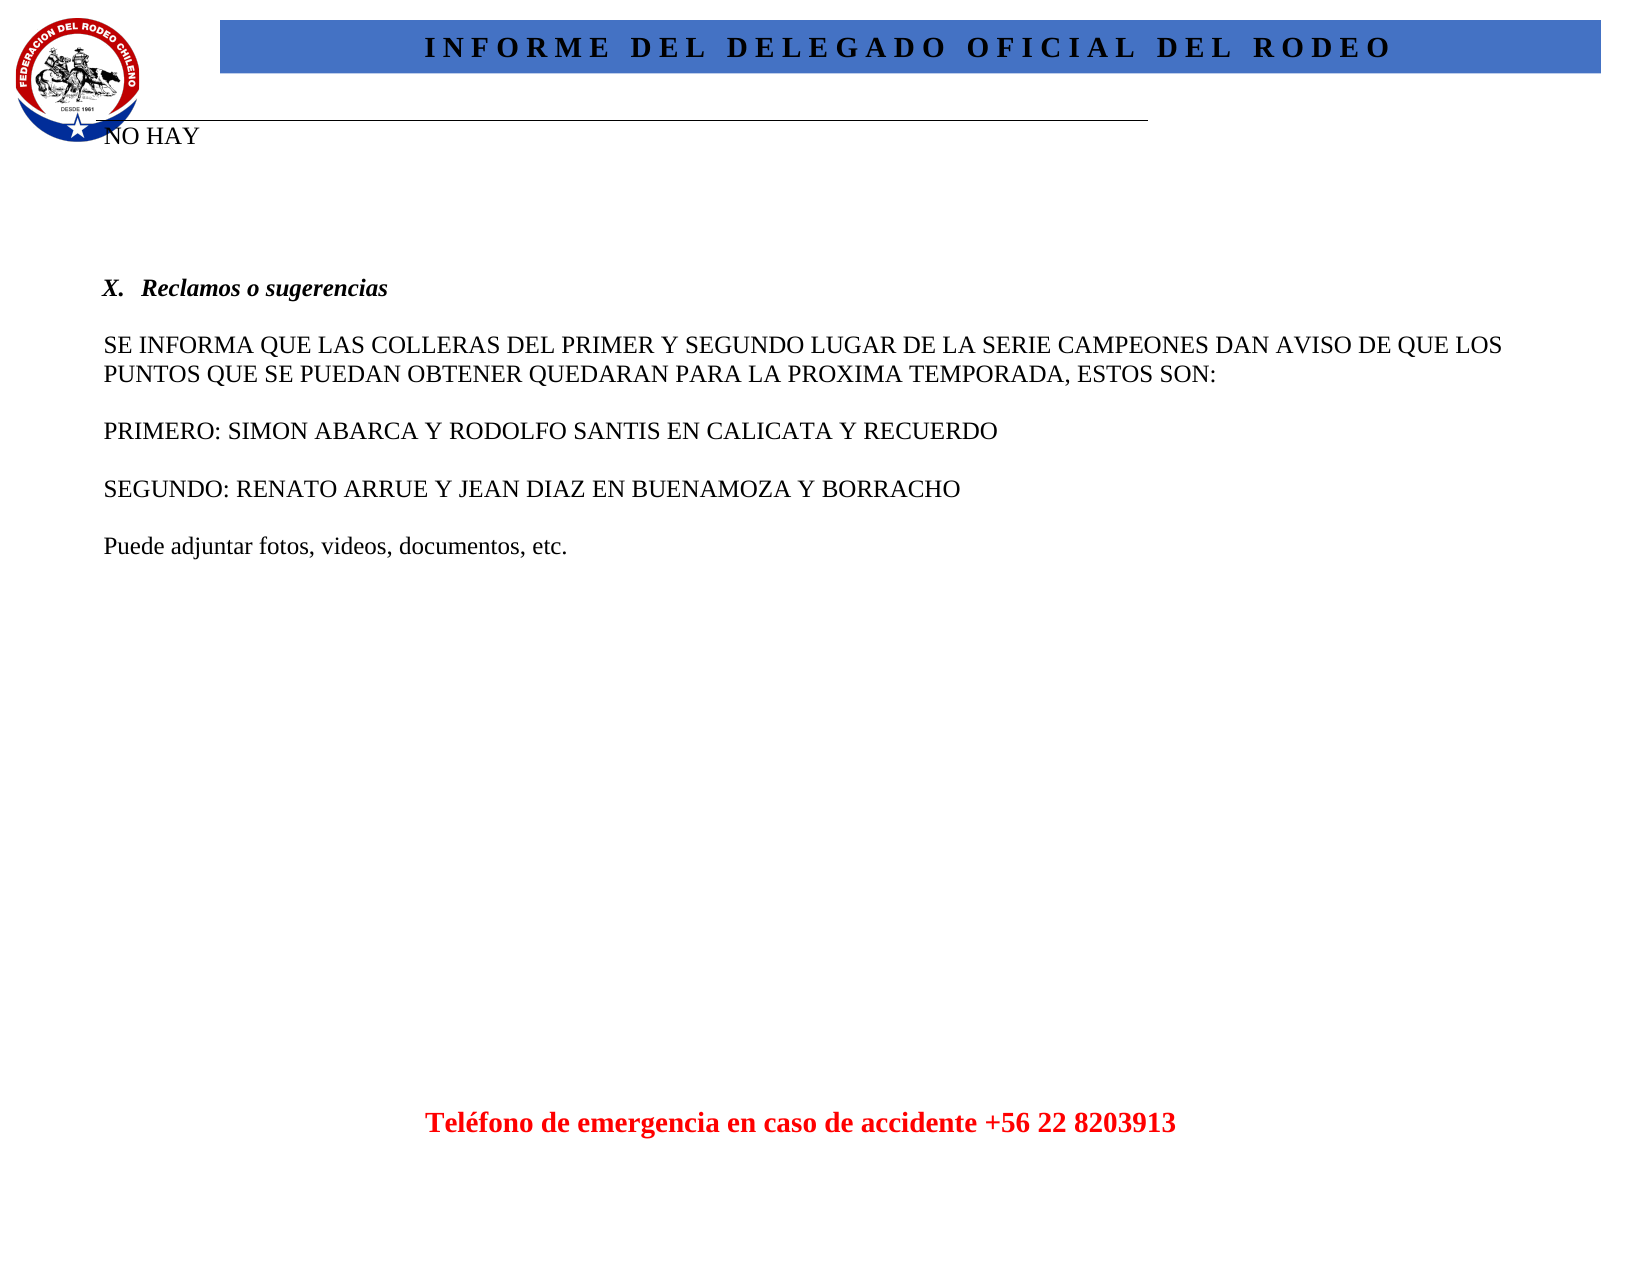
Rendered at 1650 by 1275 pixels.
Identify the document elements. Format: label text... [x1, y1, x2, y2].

table_cell NO HAY [96, 121, 1147, 273]
list Reclamos o sugerencias [125, 273, 1329, 302]
text PRIMERO: SIMON ABARCA Y RODOLFO SANTIS EN CALICATA Y RECUERDO [103, 417, 1536, 445]
text Puede adjuntar fotos, videos, documentos, etc. [103, 532, 1536, 560]
picture [15, 18, 140, 142]
text SEGUNDO: RENATO ARRUE Y JEAN DIAZ EN BUENAMOZA Y BORRACHO [103, 474, 1536, 503]
text SE INFORMA QUE LAS COLLERAS DEL PRIMER Y SEGUNDO LUGAR DE LA SERIE CAMPEONES DAN AVISO DE QUE LOS PUNTOS QUE SE PUEDAN OBTENER QUEDARAN PARA LA PROXIMA TEMPORADA, ESTOS SON: [103, 330, 1536, 388]
